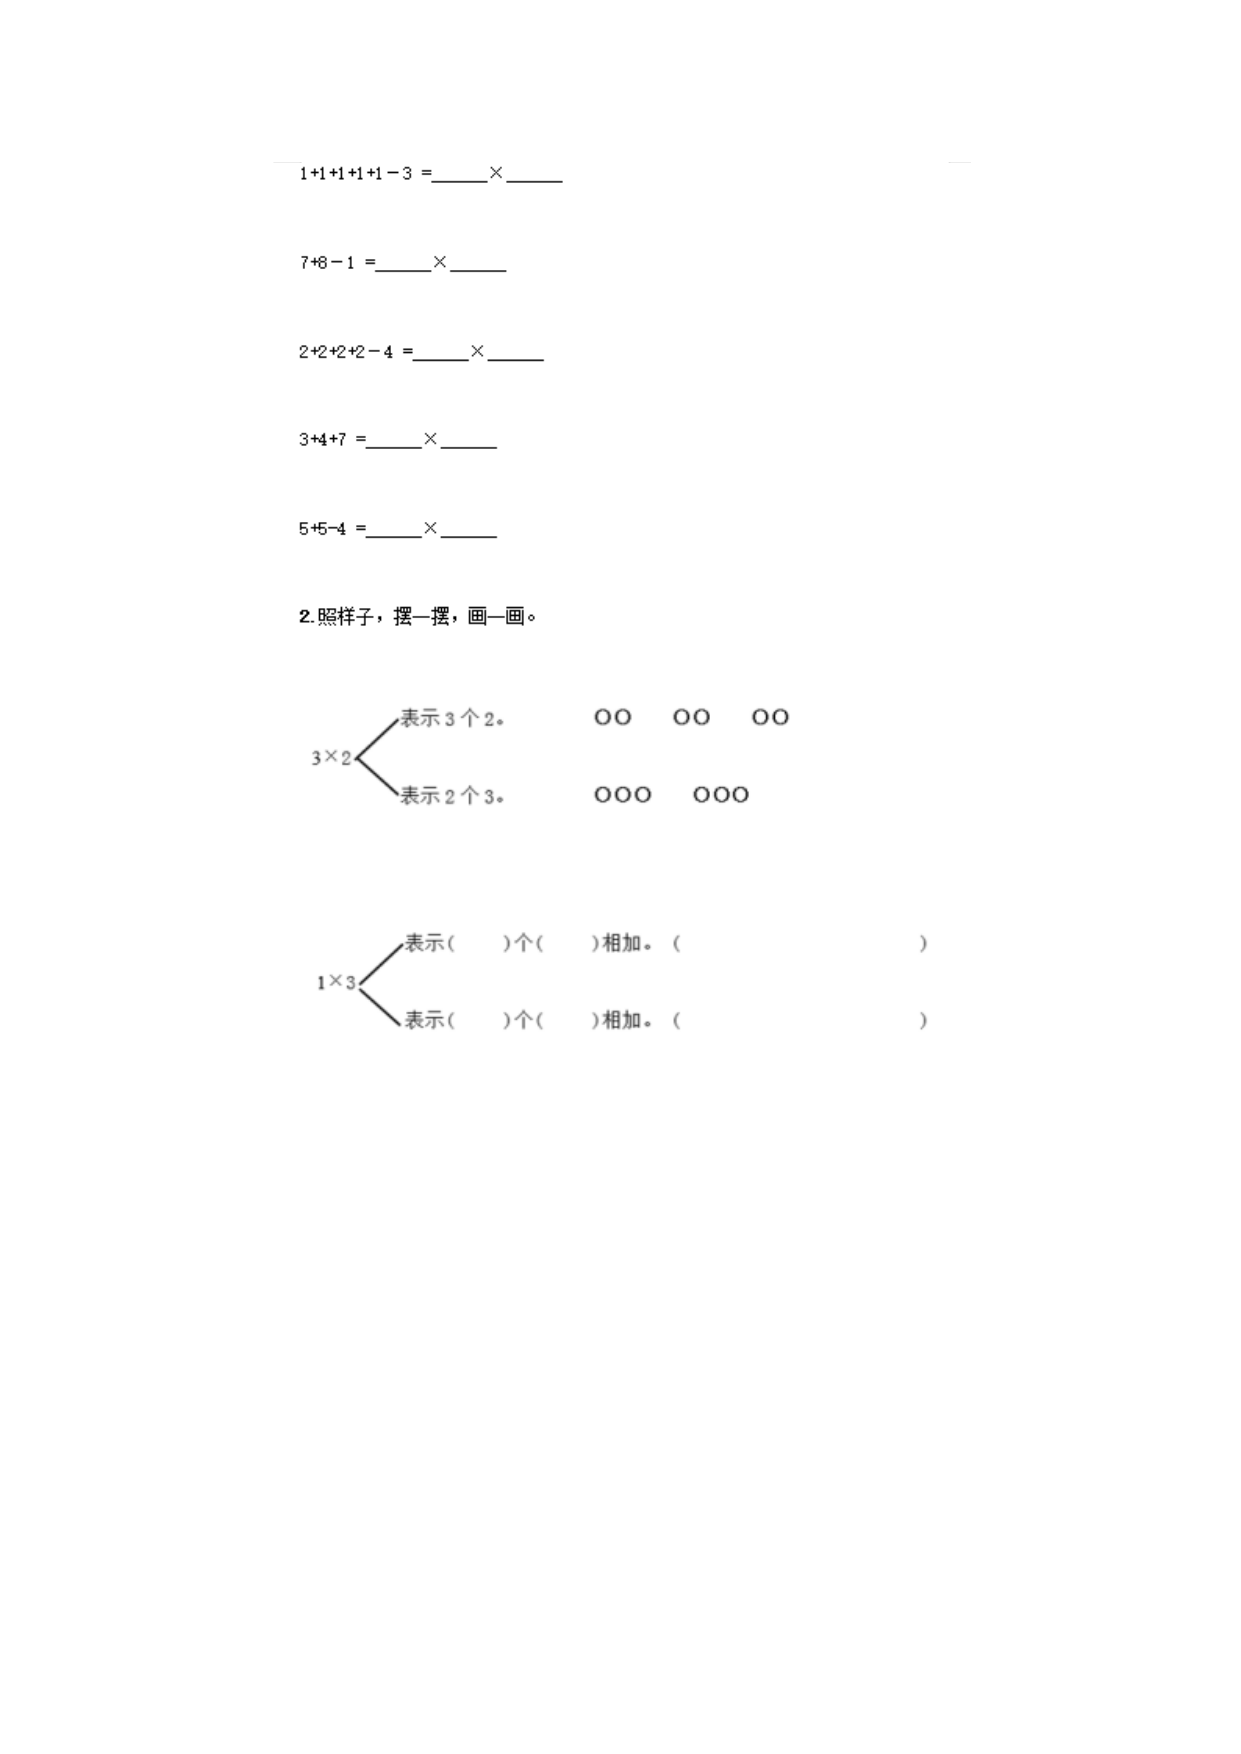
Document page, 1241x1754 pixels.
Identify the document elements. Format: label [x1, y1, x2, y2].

picture [269, 162, 971, 1097]
